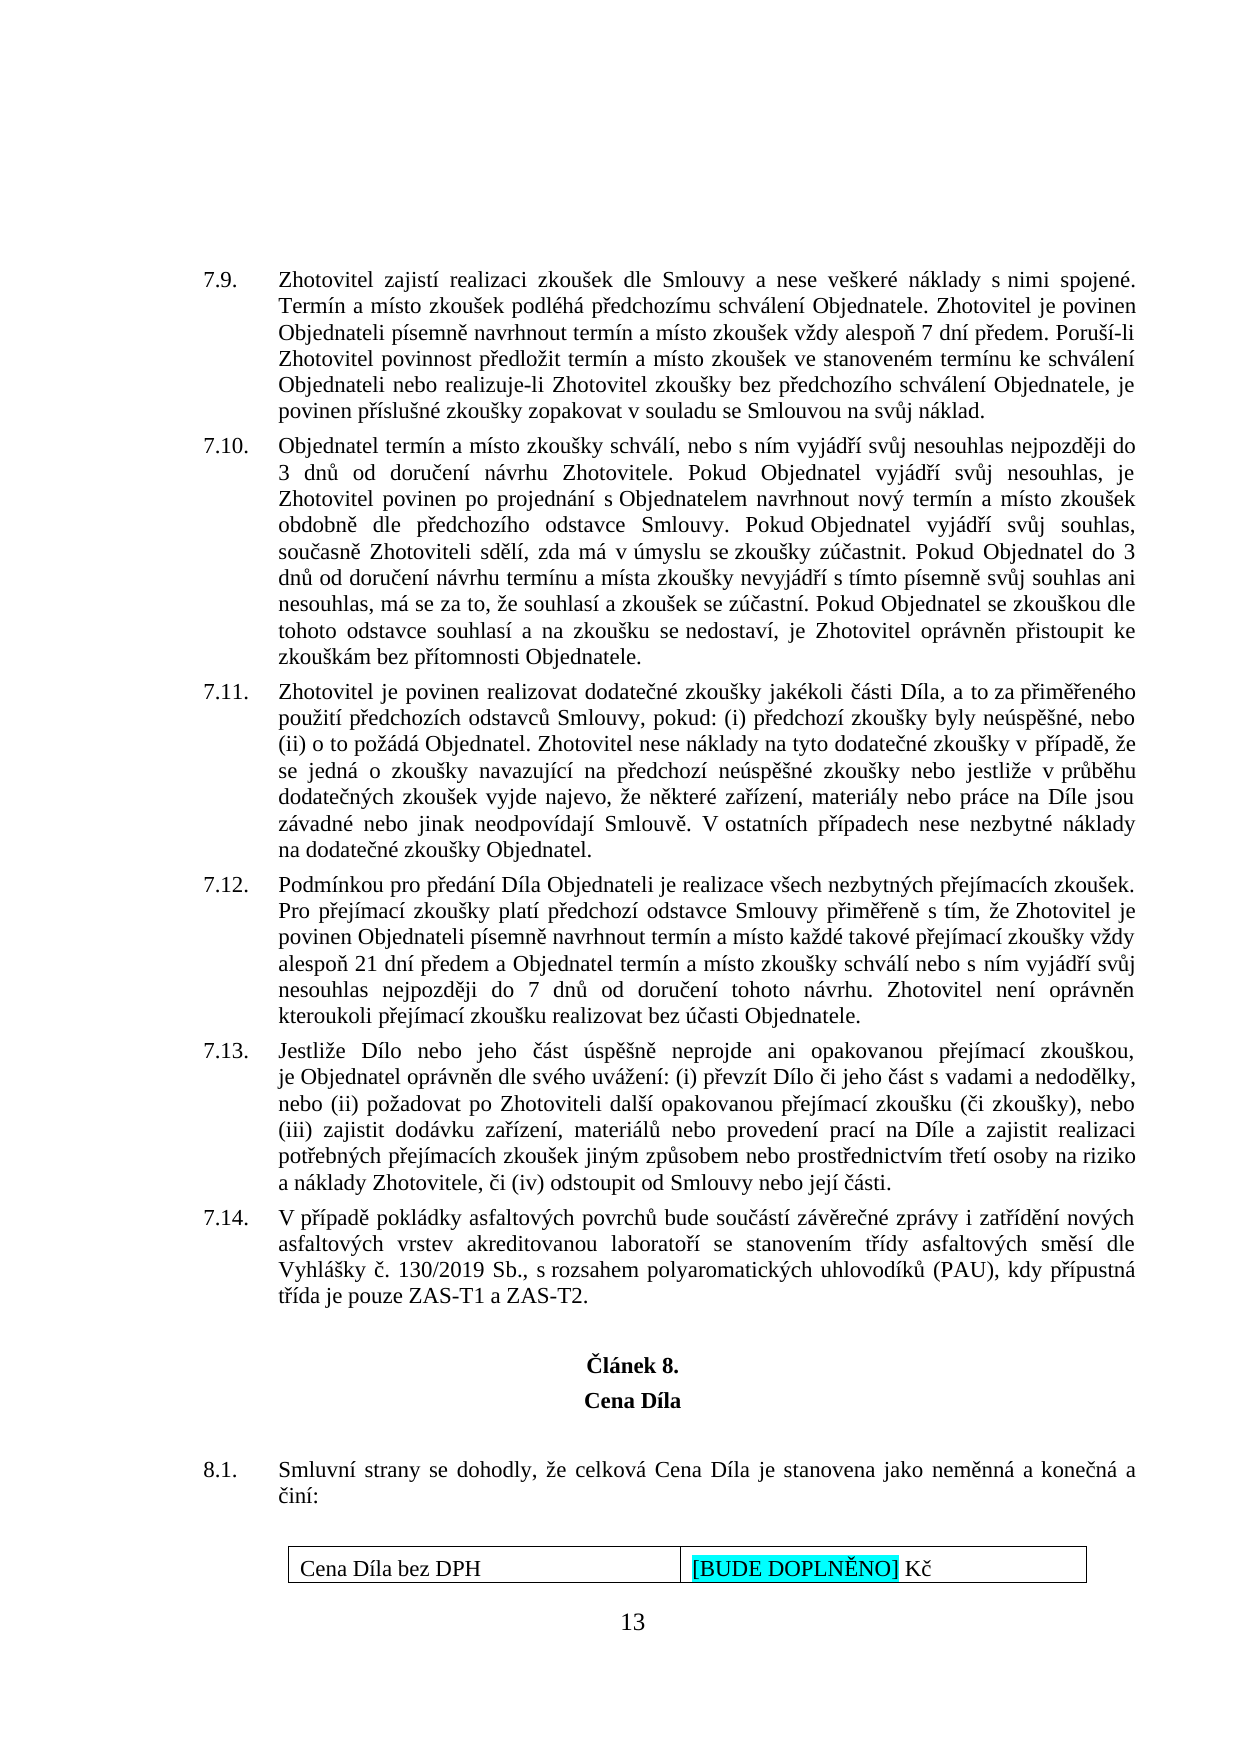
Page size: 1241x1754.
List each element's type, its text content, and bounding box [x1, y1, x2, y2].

text Podmínkou pro předání Díla Objednateli je realizace všech nezbytných přejímacích zkoušek. Pro přejímací zkoušky platí předchozí odstavce Smlouvy přiměřeně s tím, že Zhotovitel je povinen Objednateli písemně navrhnout termín a místo každé takové přejímací zkoušky vždy alespoň 21 dní předem a Objednatel termín a místo zkoušky schválí nebo s ním vyjádří svůj nesouhlas nejpozději do 7 dnů od doručení tohoto návrhu. Zhotovitel není oprávněn kteroukoli přejímací zkoušku realizovat bez účasti Objednatele. [203, 871, 1136, 1029]
text Zhotovitel je povinen realizovat dodatečné zkoušky jakékoli části Díla, a to za přiměřeného použití předchozích odstavců Smlouvy, pokud: (i) předchozí zkoušky byly neúspěšné, nebo (ii) o to požádá Objednatel. Zhotovitel nese náklady na tyto dodatečné zkoušky v případě, že se jedná o zkoušky navazující na předchozí neúspěšné zkoušky nebo jestliže v průběhu dodatečných zkoušek vyjde najevo, že některé zařízení, materiály nebo práce na Díle jsou závadné nebo jinak neodpovídají Smlouvě. V ostatních případech nese nezbytné náklady na dodatečné zkoušky Objednatel. [203, 678, 1136, 862]
list Smluvní strany se dohodly, že celková Cena Díla je stanovena jako neměnná a konečná a činí: [203, 1456, 1136, 1509]
text Zhotovitel zajistí realizaci zkoušek dle Smlouvy a nese veškeré náklady s nimi spojené. Termín a místo zkoušek podléhá předchozímu schválení Objednatele. Zhotovitel je povinen Objednateli písemně navrhnout termín a místo zkoušek vždy alespoň 7 dní předem. Poruší-li Zhotovitel povinnost předložit termín a místo zkoušek ve stanoveném termínu ke schválení Objednateli nebo realizuje-li Zhotovitel zkoušky bez předchozího schválení Objednatele, je povinen příslušné zkoušky zopakovat v souladu se Smlouvou na svůj náklad. [203, 266, 1136, 424]
text Cena Díla [129, 1387, 1136, 1413]
text Objednatel termín a místo zkoušky schválí, nebo s ním vyjádří svůj nesouhlas nejpozději do 3 dnů od doručení návrhu Zhotovitele. Pokud Objednatel vyjádří svůj nesouhlas, je Zhotovitel povinen po projednání s Objednatelem navrhnout nový termín a místo zkoušek obdobně dle předchozího odstavce Smlouvy. Pokud Objednatel vyjádří svůj souhlas, současně Zhotoviteli sdělí, zda má v úmyslu se zkoušky zúčastnit. Pokud Objednatel do 3 dnů od doručení návrhu termínu a místa zkoušky nevyjádří s tímto písemně svůj souhlas ani nesouhlas, má se za to, že souhlasí a zkoušek se zúčastní. Pokud Objednatel se zkouškou dle tohoto odstavce souhlasí a na zkoušku se nedostaví, je Zhotovitel oprávněn přistoupit ke zkouškám bez přítomnosti Objednatele. [203, 432, 1136, 669]
text V případě pokládky asfaltových povrchů bude součástí závěrečné zprávy i zatřídění nových asfaltových vrstev akreditovanou laboratoří se stanovením třídy asfaltových směsí dle Vyhlášky č. 130/2019 Sb., s rozsahem polyaromatických uhlovodíků (PAU), kdy přípustná třída je pouze ZAS-T1 a ZAS-T2. [203, 1203, 1136, 1309]
text Jestliže Dílo nebo jeho část úspěšně neprojde ani opakovanou přejímací zkouškou, je Objednatel oprávněn dle svého uvážení: (i) převzít Dílo či jeho část s vadami a nedodělky, nebo (ii) požadovat po Zhotoviteli další opakovanou přejímací zkoušku (či zkoušky), nebo (iii) zajistit dodávku zařízení, materiálů nebo provedení prací na Díle a zajistit realizaci potřebných přejímacích zkoušek jiným způsobem nebo prostřednictvím třetí osoby na riziko a náklady Zhotovitele, či (iv) odstoupit od Smlouvy nebo její části. [203, 1037, 1136, 1195]
table_header [BUDE DOPLNĚNO] Kč [681, 1547, 1086, 1582]
table_header Cena Díla bez DPH [289, 1547, 680, 1582]
